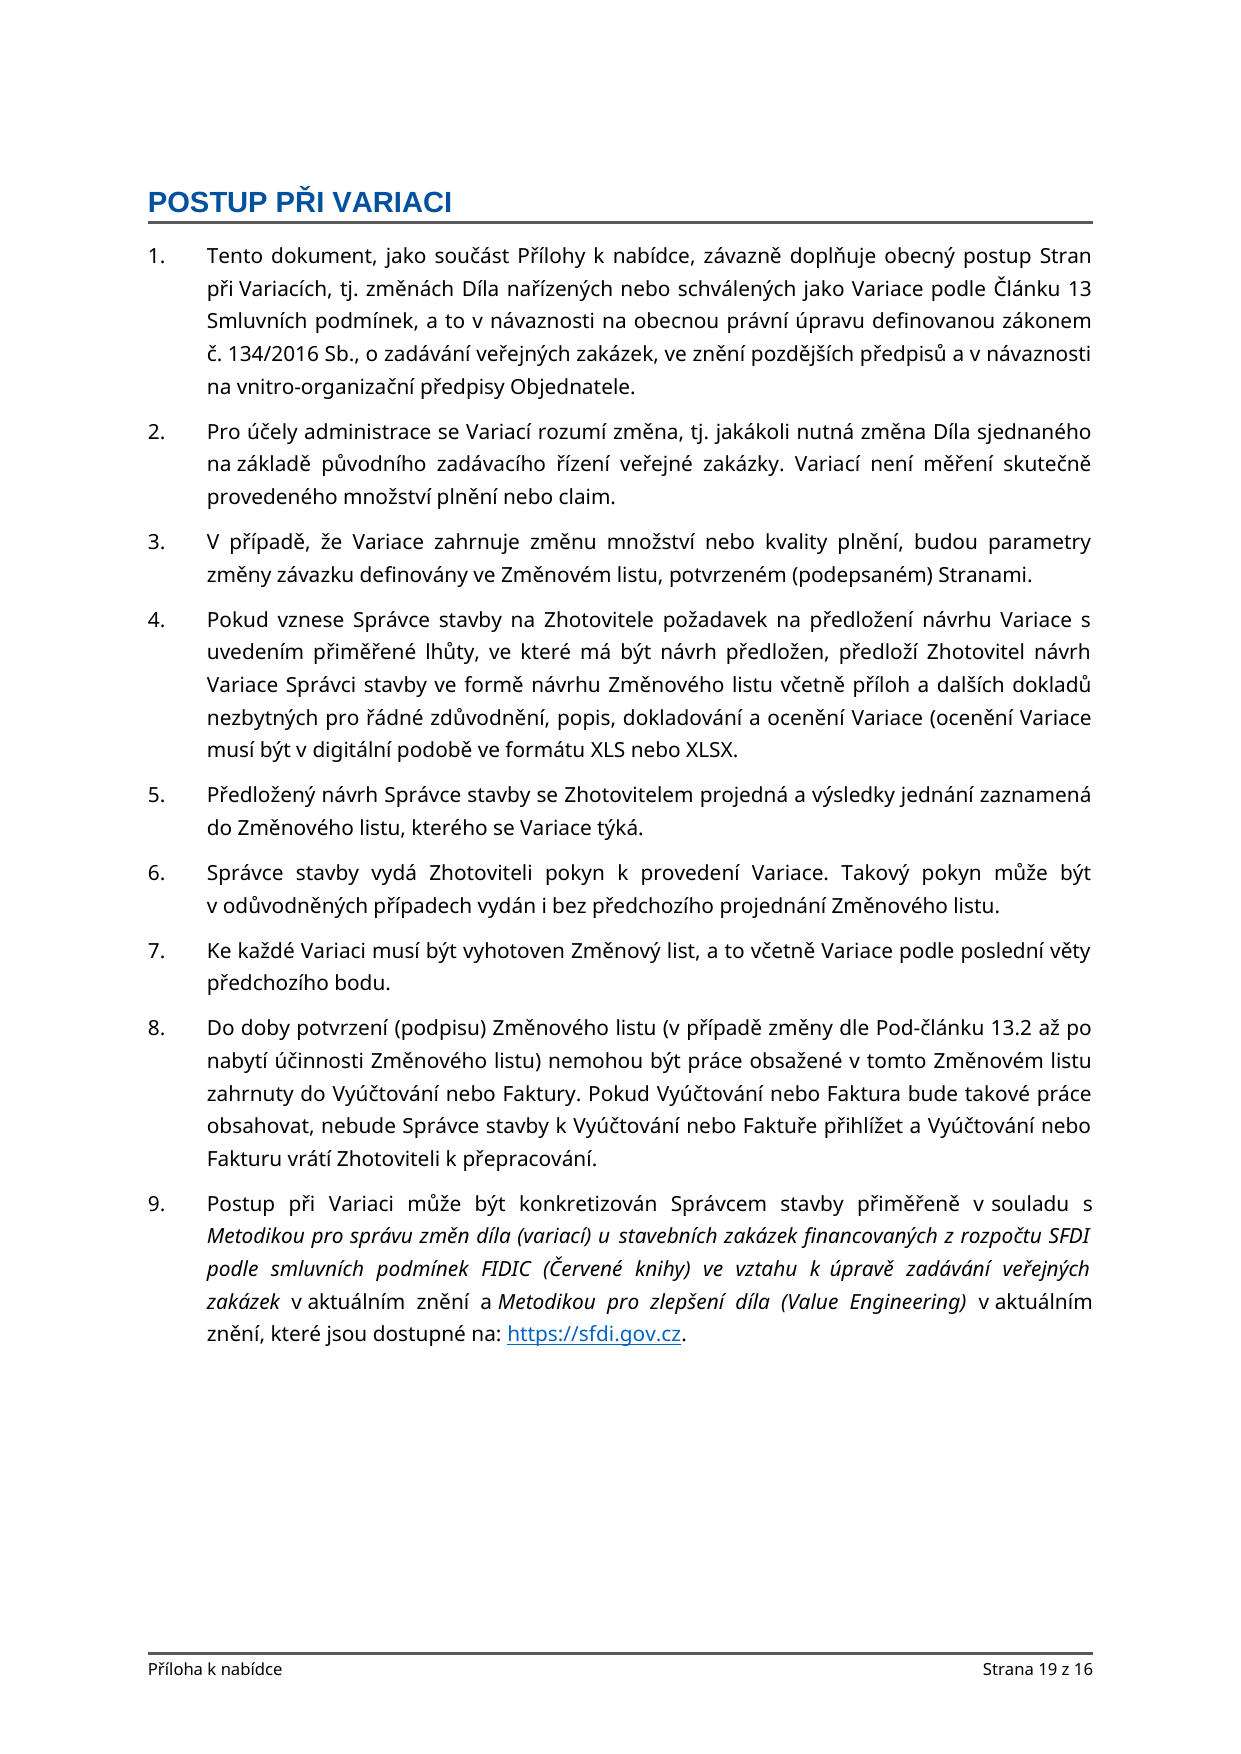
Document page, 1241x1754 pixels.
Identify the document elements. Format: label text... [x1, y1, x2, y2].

text Do doby potvrzení (podpisu) Změnového listu (v případě změny dle Pod-článku 13.2 až po nabytí účinnosti Změnového listu) nemohou být práce obsažené v tomto Změnovém listu zahrnuty do Vyúčtování nebo Faktury. Pokud Vyúčtování nebo Faktura bude takové práce obsahovat, nebude Správce stavby k Vyúčtování nebo Faktuře přihlížet a Vyúčtování nebo Fakturu vrátí Zhotoviteli k přepracování. [148, 1013, 1093, 1172]
text Správce stavby vydá Zhotoviteli pokyn k provedení Variace. Takový pokyn může být v odůvodněných případech vydán i bez předchozího projednání Změnového listu. [148, 858, 1093, 919]
text Postup při Variaci může být konkretizován Správcem stavby přiměřeně v souladu s Metodikou pro správu změn díla (variací) u stavebních zakázek financovaných z rozpočtu SFDI podle smluvních podmínek FIDIC (Červené knihy) ve vztahu k úpravě zadávání veřejných zakázek v aktuálním znění a Metodikou pro zlepšení díla (Value Engineering) v aktuálním znění, které jsou dostupné na: https://sfdi.gov.cz. [148, 1189, 1093, 1348]
text Ke každé Variaci musí být vyhotoven Změnový list, a to včetně Variace podle poslední věty předchozího bodu. [148, 936, 1093, 997]
text V případě, že Variace zahrnuje změnu množství nebo kvality plnění, budou parametry změny závazku definovány ve Změnovém listu, potvrzeném (podepsaném) Stranami. [148, 527, 1093, 588]
text Pro účely administrace se Variací rozumí změna, tj. jakákoli nutná změna Díla sjednaného na základě původního zadávacího řízení veřejné zakázky. Variací není měření skutečně provedeného množství plnění nebo claim. [148, 417, 1093, 511]
text Pokud vznese Správce stavby na Zhotovitele požadavek na předložení návrhu Variace s uvedením přiměřené lhůty, ve které má být návrh předložen, předloží Zhotovitel návrh Variace Správci stavby ve formě návrhu Změnového listu včetně příloh a dalších dokladů nezbytných pro řádné zdůvodnění, popis, dokladování a ocenění Variace (ocenění Variace musí být v digitální podobě ve formátu XLS nebo XLSX. [148, 605, 1093, 764]
text Předložený návrh Správce stavby se Zhotovitelem projedná a výsledky jednání zaznamená do Změnového listu, kterého se Variace týká. [148, 780, 1093, 841]
text Postup při Variaci [148, 185, 1093, 221]
text Tento dokument, jako součást Přílohy k nabídce, závazně doplňuje obecný postup Stran při Variacích, tj. změnách Díla nařízených nebo schválených jako Variace podle Článku 13 Smluvních podmínek, a to v návaznosti na obecnou právní úpravu definovanou zákonem č. 134/2016 Sb., o zadávání veřejných zakázek, ve znění pozdějších předpisů a v návaznosti na vnitro-organizační předpisy Objednatele. [148, 241, 1093, 400]
